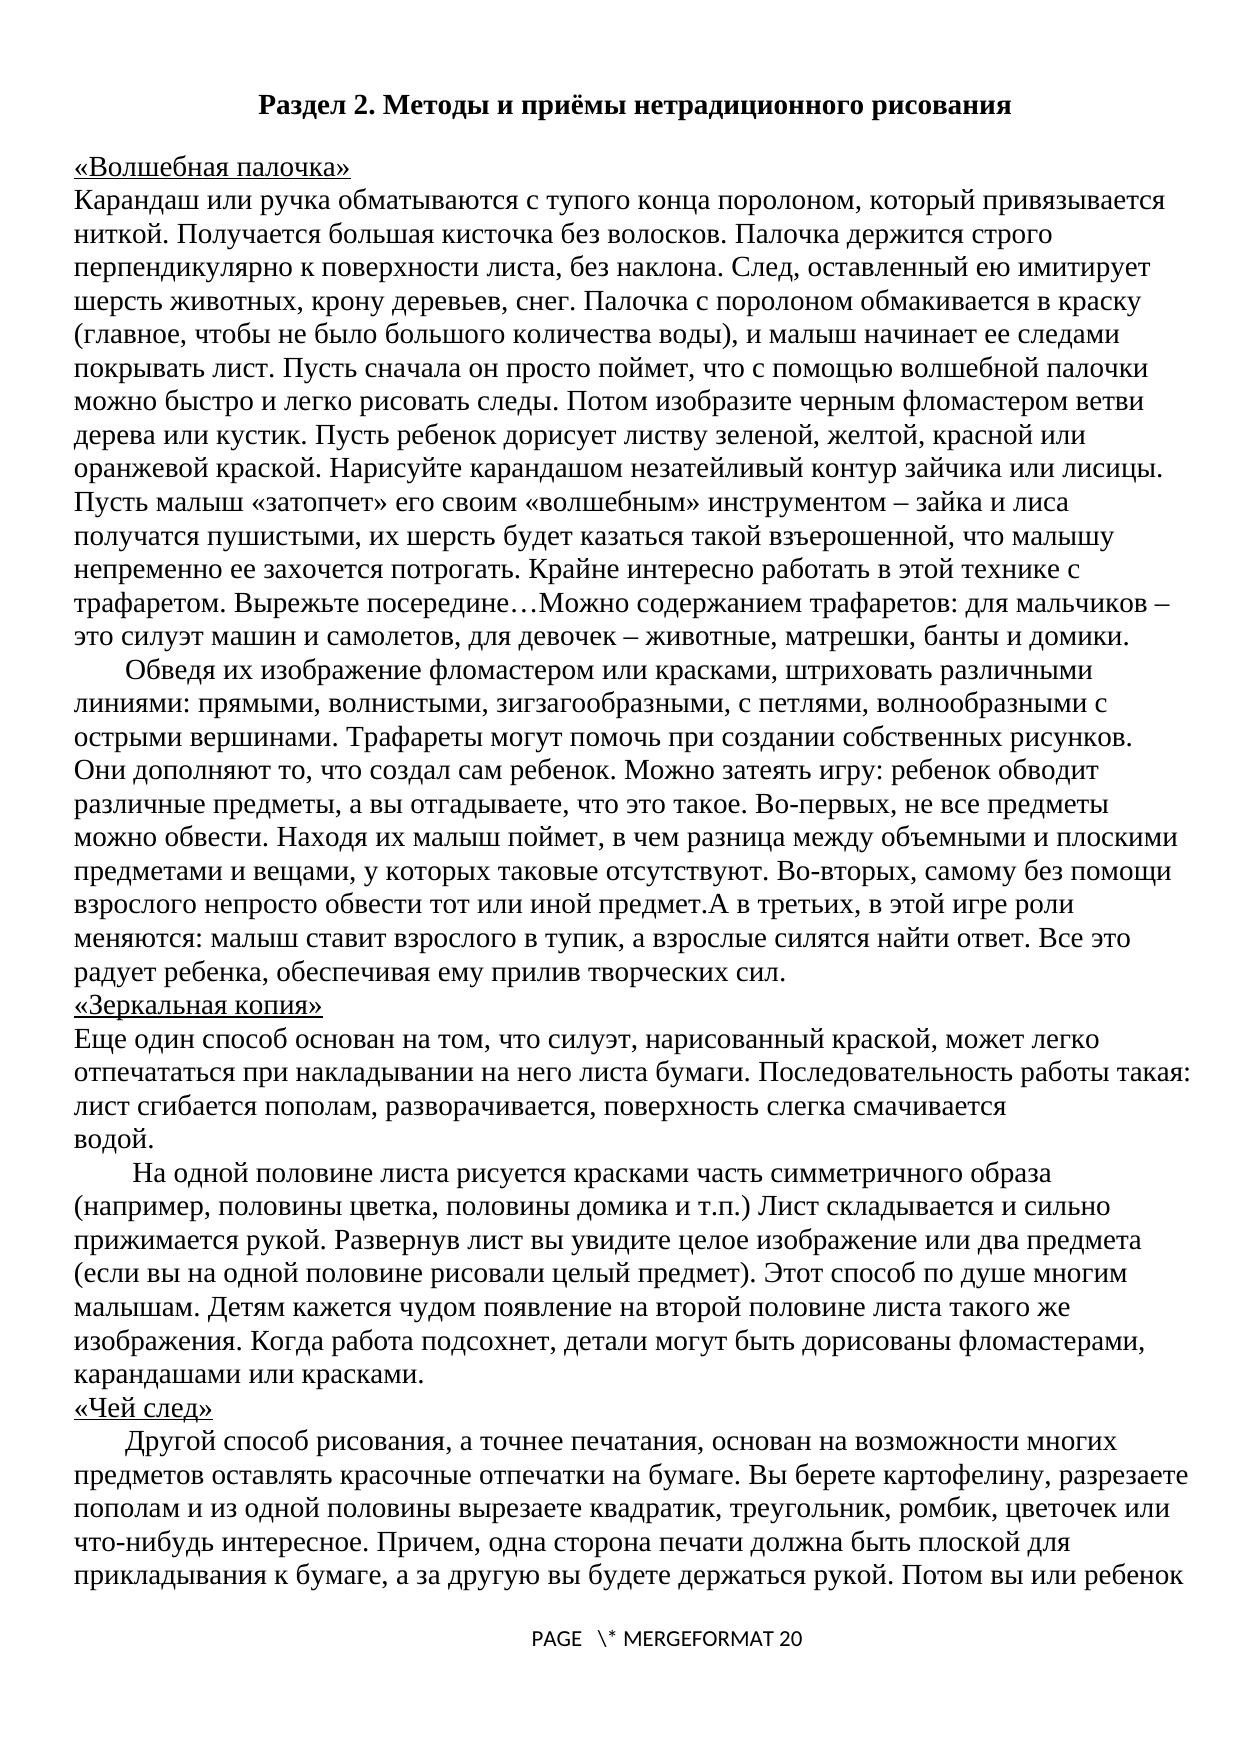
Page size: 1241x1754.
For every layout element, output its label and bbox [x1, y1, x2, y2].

table_header [74, 59, 1196, 1591]
